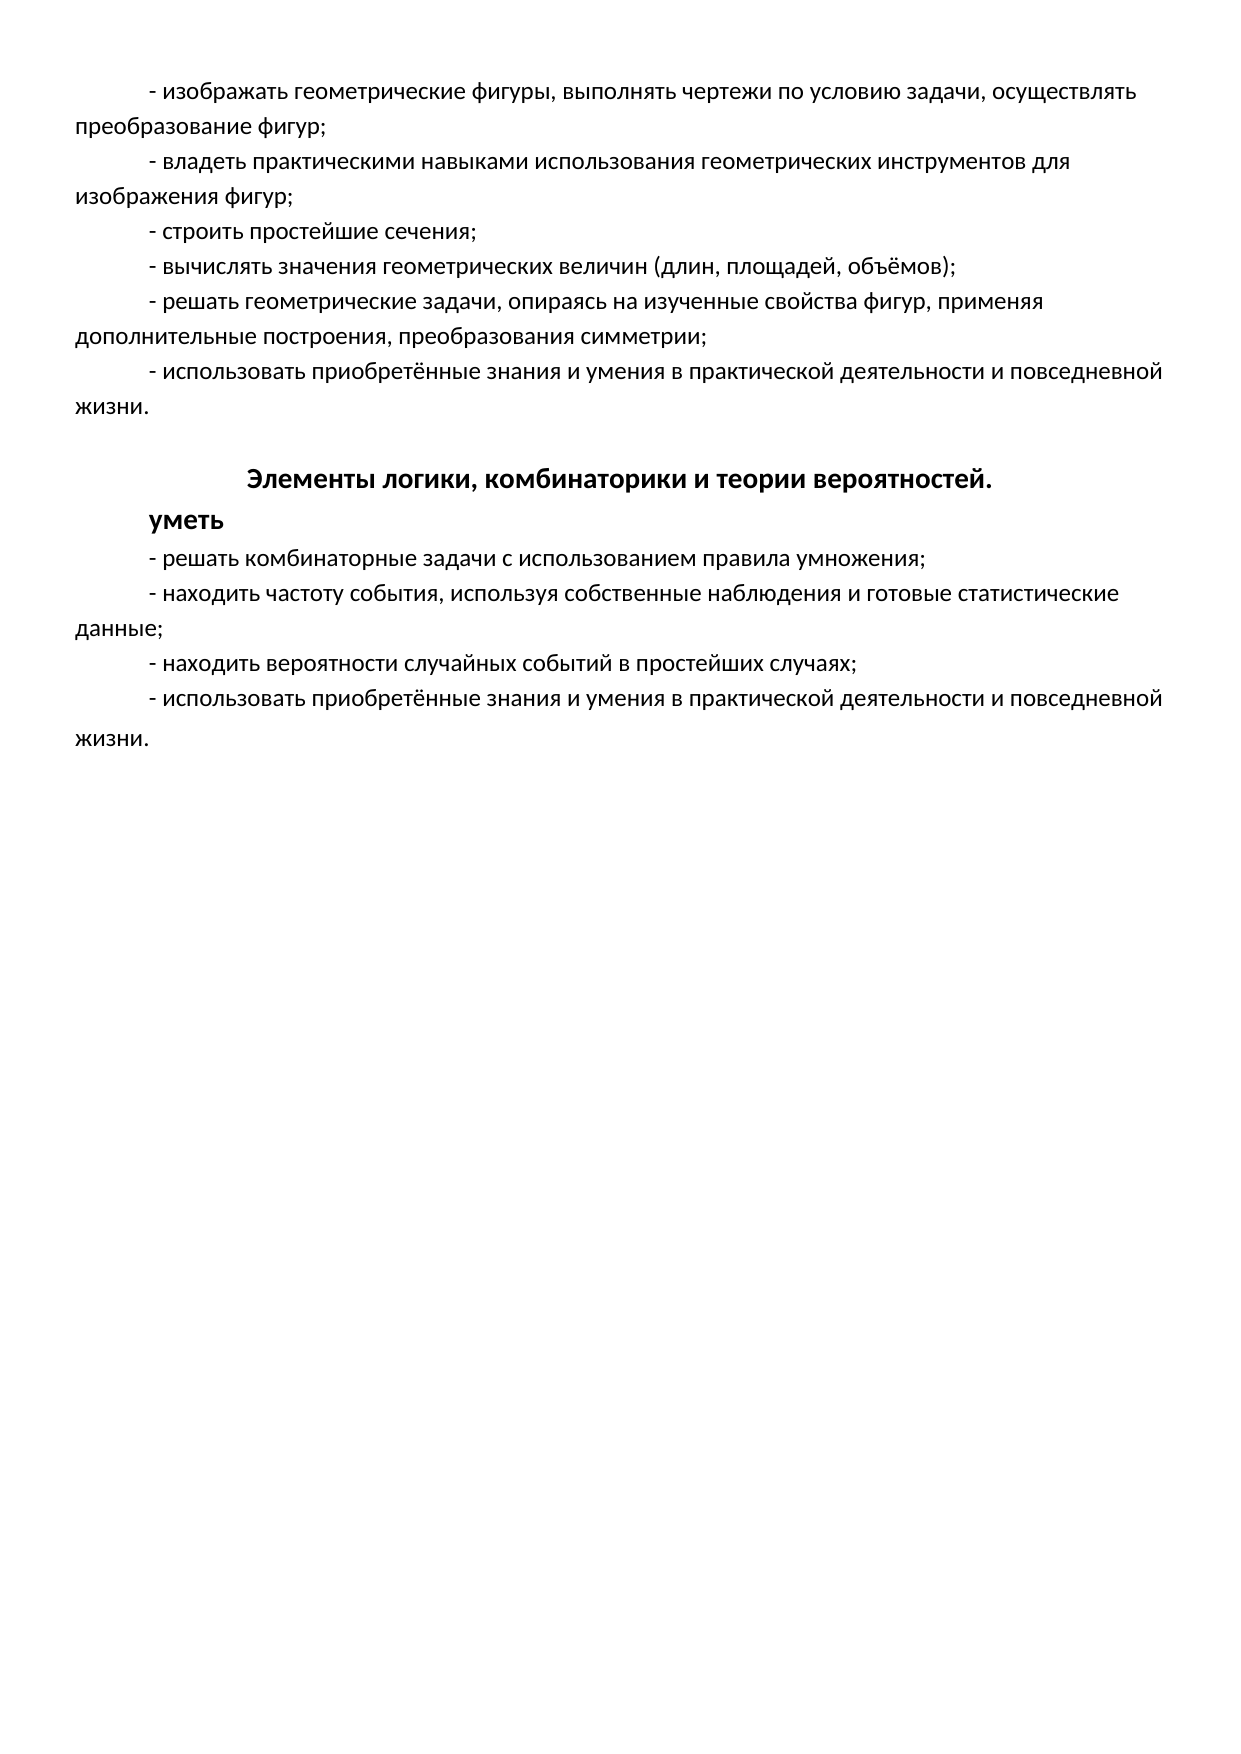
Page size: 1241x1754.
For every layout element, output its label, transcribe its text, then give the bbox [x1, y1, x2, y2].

text Элементы логики, комбинаторики и теории вероятностей. [75, 460, 1165, 496]
text - изображать геометрические фигуры, выполнять чертежи по условию задачи, осуществлять преобразование фигур; [75, 75, 1165, 141]
text - находить вероятности случайных событий в простейших случаях; [75, 647, 1165, 677]
text - вычислять значения геометрических величин (длин, площадей, объёмов); [75, 250, 1165, 281]
text - строить простейшие сечения; [75, 215, 1165, 246]
text - находить частоту события, используя собственные наблюдения и готовые статистические данные; [75, 577, 1165, 642]
text уметь [75, 501, 1165, 537]
text - решать комбинаторные задачи с использованием правила умножения; [75, 542, 1165, 572]
text - использовать приобретённые знания и умения в практической деятельности и повседневной жизни. [75, 355, 1165, 421]
text - решать геометрические задачи, опираясь на изученные свойства фигур, применяя дополнительные построения, преобразования симметрии; [75, 285, 1165, 351]
text - использовать приобретённые знания и умения в практической деятельности и повседневной жизни. [75, 682, 1165, 753]
text - владеть практическими навыками использования геометрических инструментов для изображения фигур; [75, 145, 1165, 211]
